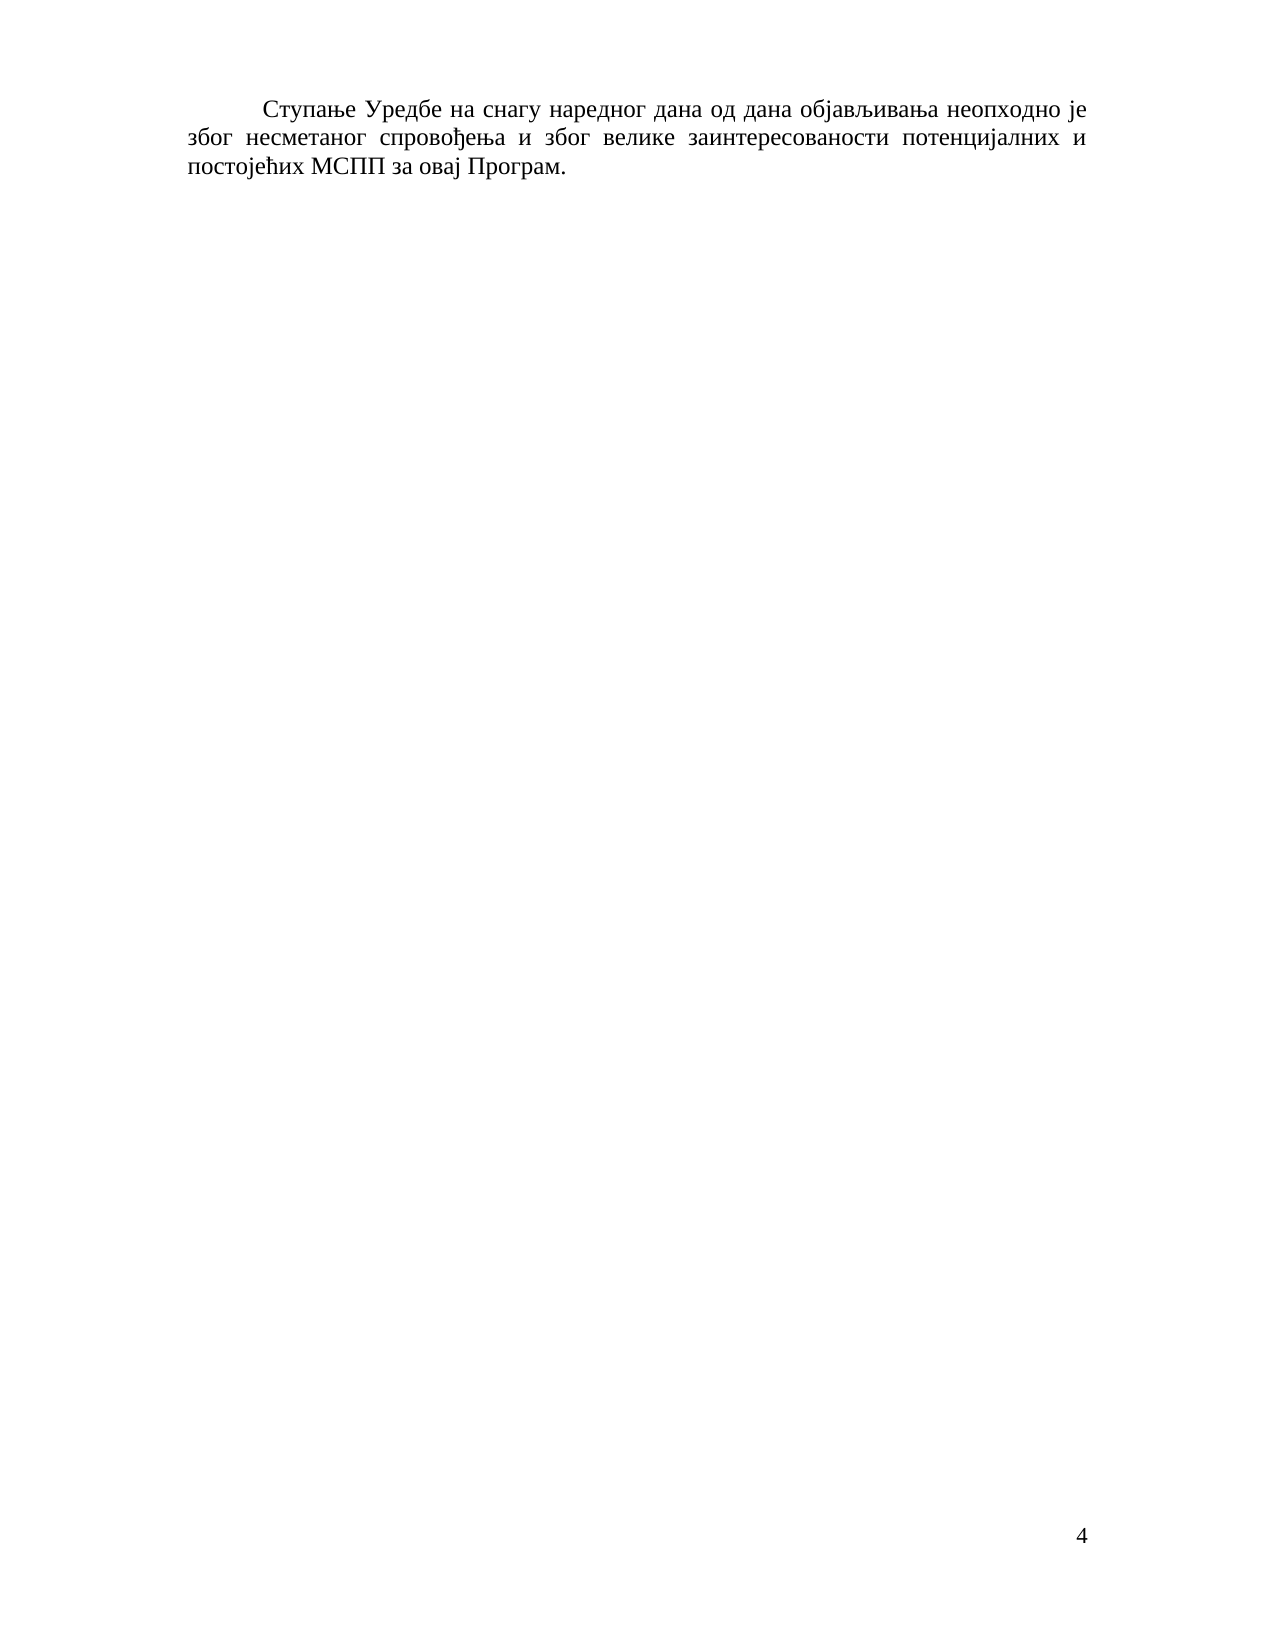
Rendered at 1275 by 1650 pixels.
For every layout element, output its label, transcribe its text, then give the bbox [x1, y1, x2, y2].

text Ступање Уредбе на снагу наредног дана од дана објављивања неопходно је због несметаног спровођења и због велике заинтересованости потенцијалних и постојећих МСПП за овај Програм. [187, 94, 1087, 180]
